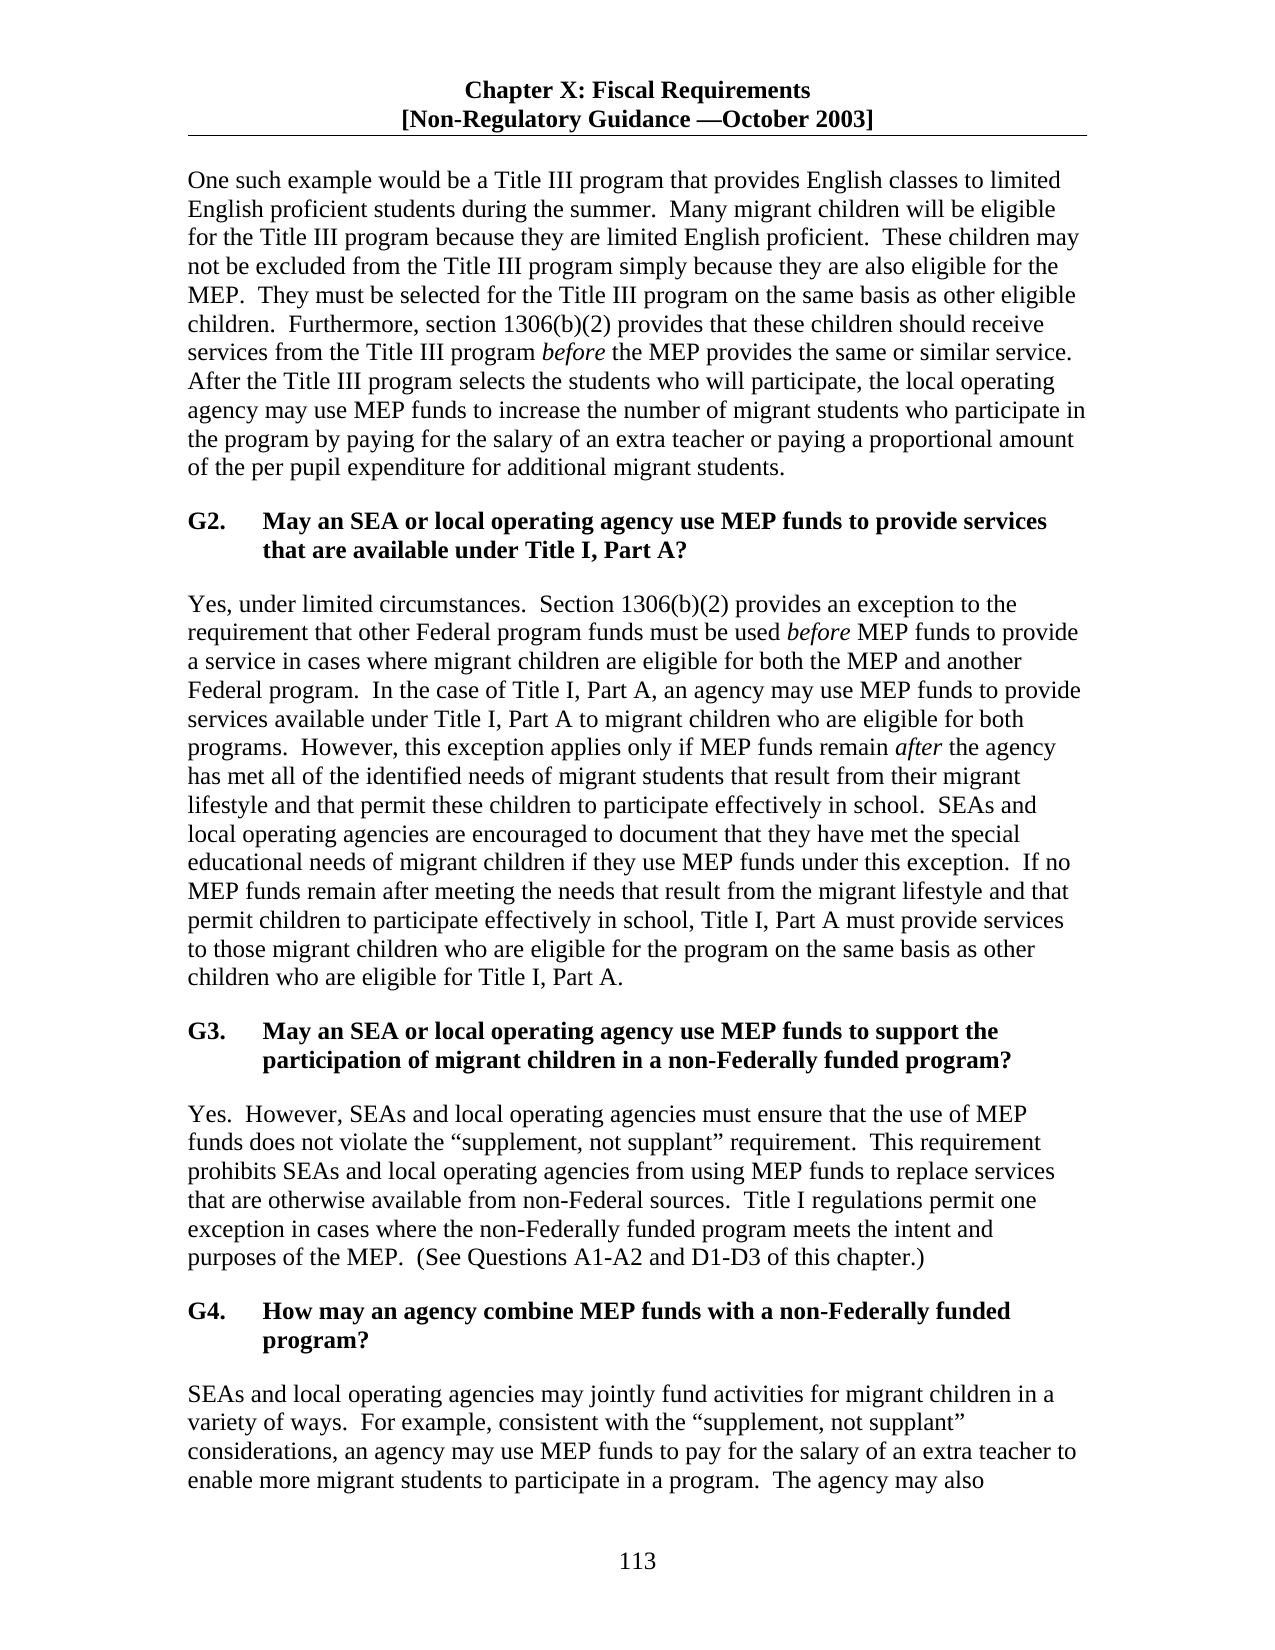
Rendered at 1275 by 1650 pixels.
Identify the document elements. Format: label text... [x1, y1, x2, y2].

text Yes, under limited circumstances. Section 1306(b)(2) provides an exception to the requirement that other Federal program funds must be used before MEP funds to provide a service in cases where migrant children are eligible for both the MEP and another Federal program. In the case of Title I, Part A, an agency may use MEP funds to provide services available under Title I, Part A to migrant children who are eligible for both programs. However, this exception applies only if MEP funds remain after the agency has met all of the identified needs of migrant students that result from their migrant lifestyle and that permit these children to participate effectively in school. SEAs and local operating agencies are encouraged to document that they have met the special educational needs of migrant children if they use MEP funds under this exception. If no MEP funds remain after meeting the needs that result from the migrant lifestyle and that permit children to participate effectively in school, Title I, Part A must provide services to those migrant children who are eligible for the program on the same basis as other children who are eligible for Title I, Part A. [187, 589, 1087, 991]
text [187, 1379, 1087, 1494]
text One such example would be a Title III program that provides English classes to limited English proficient students during the summer. Many migrant children will be eligible for the Title III program because they are limited English proficient. These children may not be excluded from the Title III program simply because they are also eligible for the MEP. They must be selected for the Title III program on the same basis as other eligible children. Furthermore, section 1306(b)(2) provides that these children should receive services from the Title III program before the MEP provides the same or similar service. After the Title III program selects the students who will participate, the local operating agency may use MEP funds to increase the number of migrant students who participate in the program by paying for the salary of an extra teacher or paying a proportional amount of the per pupil expenditure for additional migrant students. [187, 165, 1087, 481]
subtitle G2. May an SEA or local operating agency use MEP funds to provide services that are available under Title I, Part A? [187, 506, 1087, 564]
subtitle G3. May an SEA or local operating agency use MEP funds to support the participation of migrant children in a non-Federally funded program? [187, 1016, 1087, 1074]
text Yes. However, SEAs and local operating agencies must ensure that the use of MEP funds does not violate the “supplement, not supplant” requirement. This requirement prohibits SEAs and local operating agencies from using MEP funds to replace services that are otherwise available from non-Federal sources. Title I regulations permit one exception in cases where the non-Federally funded program meets the intent and purposes of the MEP. (See Questions A1-A2 and D1-D3 of this chapter.) [187, 1099, 1087, 1271]
subtitle G4. How may an agency combine MEP funds with a non-Federally funded program? [187, 1296, 1087, 1354]
